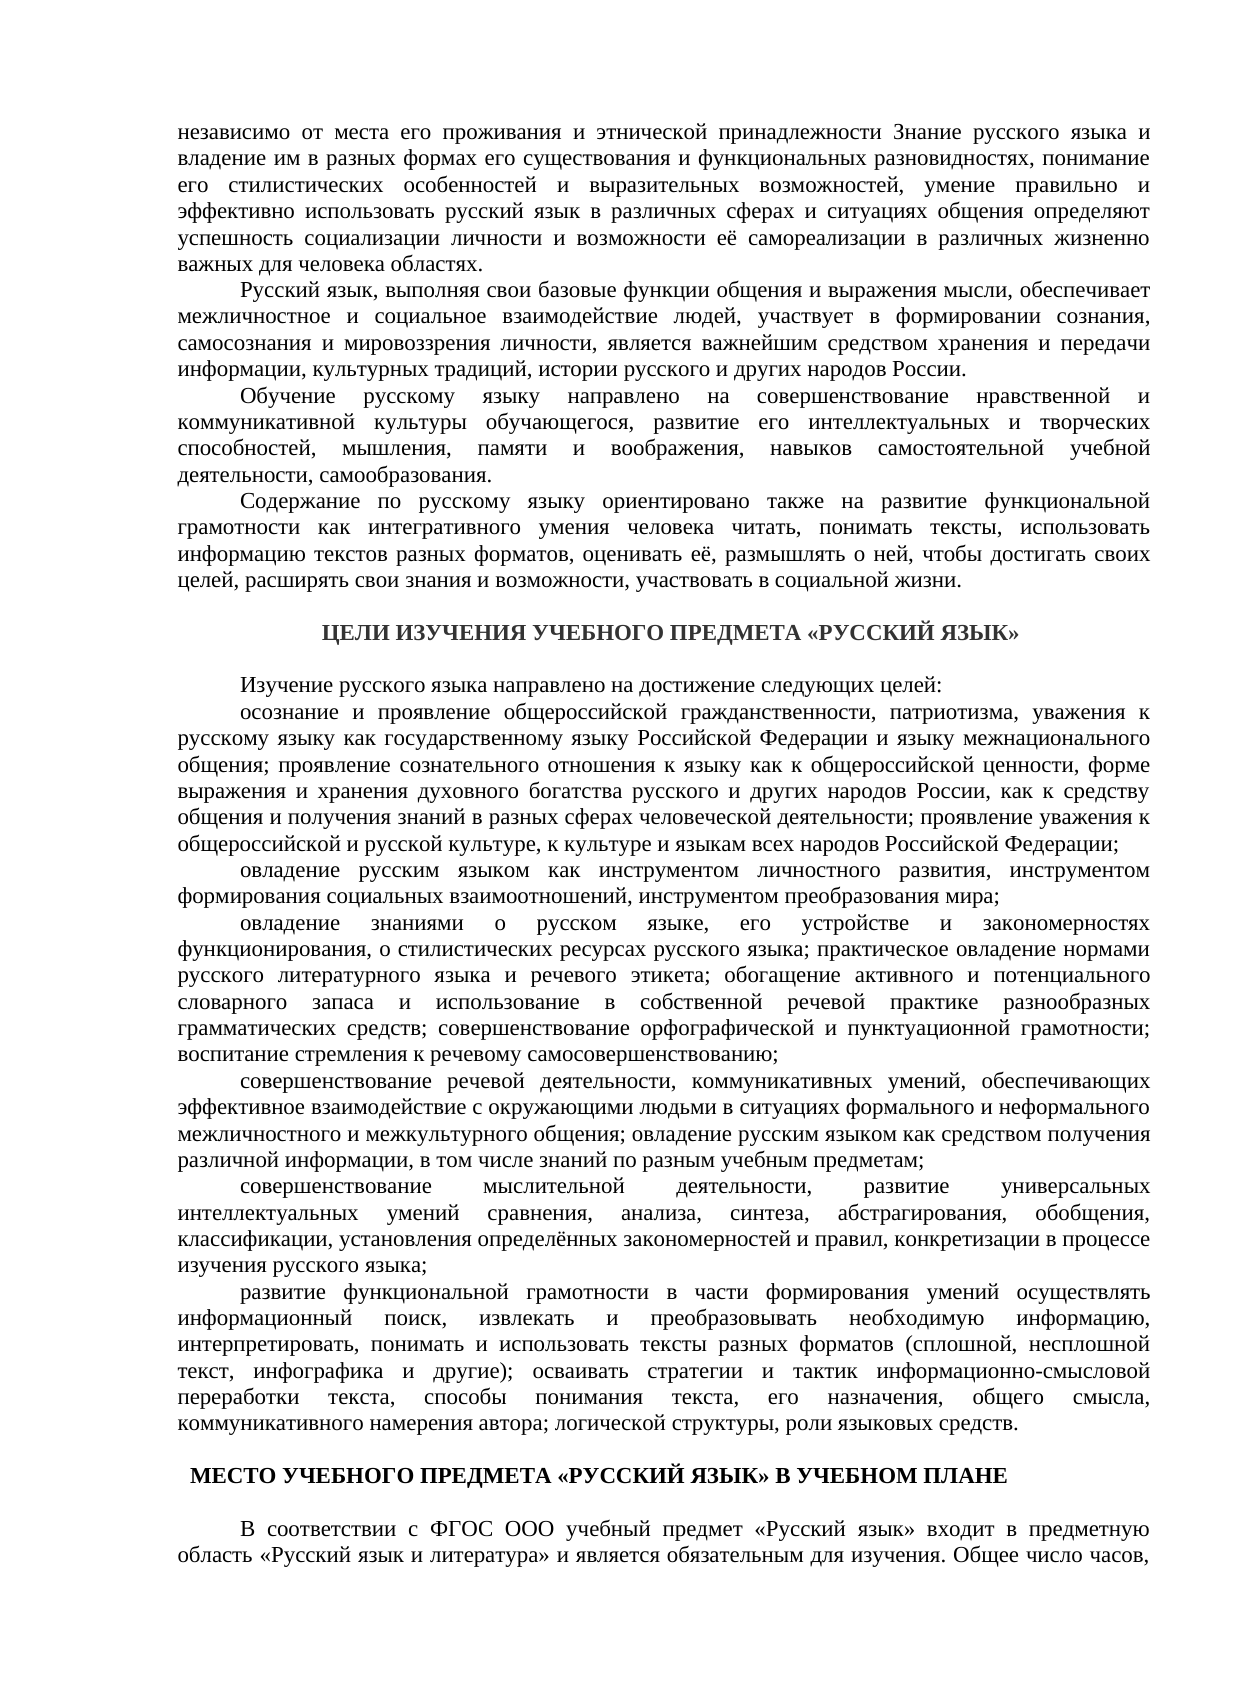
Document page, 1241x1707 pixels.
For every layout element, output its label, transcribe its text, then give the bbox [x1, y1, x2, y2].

text Обучение русскому языку направлено на совершенствование нравственной и коммуникативной культуры обучающегося, развитие его интеллектуальных и творческих способностей, мышления, памяти и воображения, навыков самостоятельной учебной деятельности, самообразования. [177, 382, 1152, 487]
text совершенствование мыслительной деятельности, развитие универсальных интеллектуальных умений сравнения, анализа, синтеза, абстрагирования, обобщения, классификации, установления определённых закономерностей и правил, конкретизации в процессе изучения русского языка; [177, 1172, 1152, 1278]
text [177, 118, 1152, 276]
text ЦЕЛИ ИЗУЧЕНИЯ УЧЕБНОГО ПРЕДМЕТА «РУССКИЙ ЯЗЫК» [190, 619, 1152, 645]
text осознание и проявление общероссийской гражданственности, патриотизма, уважения к русскому языку как государственному языку Российской Федерации и языку межнационального общения; проявление сознательного отношения к языку как к общероссийской ценности, форме выражения и хранения духовного богатства русского и других народов России, как к средству общения и получения знаний в разных сферах человеческой деятельности; проявление уважения к общероссийской и русской культуре, к культуре и языкам всех народов Российской Федерации; [177, 698, 1152, 856]
text МЕСТО УЧЕБНОГО ПРЕДМЕТА «РУССКИЙ ЯЗЫК» В УЧЕБНОМ ПЛАНЕ [190, 1462, 1152, 1488]
text Русский язык, выполняя свои базовые функции общения и выражения мысли, обеспечивает межличностное и социальное взаимодействие людей, участвует в формировании сознания, самосознания и мировоззрения личности, является важнейшим средством хранения и передачи информации, культурных традиций, истории русского и других народов России. [177, 276, 1152, 382]
text совершенствование речевой деятельности, коммуникативных умений, обеспечивающих эффективное взаимодействие с окружающими людьми в ситуациях формального и неформального межличностного и межкультурного общения; овладение русским языком как средством получения различной информации, в том числе знаний по разным учебным предметам; [177, 1067, 1152, 1172]
text овладение русским языком как инструментом личностного развития, инструментом формирования социальных взаимоотношений, инструментом преобразования мира; [177, 856, 1152, 909]
text развитие функциональной грамотности в части формирования умений осуществлять информационный поиск, извлекать и преобразовывать необходимую информацию, интерпретировать, понимать и использовать тексты разных форматов (сплошной, несплошной текст, инфографика и другие); осваивать стратегии и тактик информационно-смысловой переработки текста, способы понимания текста, его назначения, общего смысла, коммуникативного намерения автора; логической структуры, роли языковых средств. [177, 1278, 1152, 1436]
text овладение знаниями о русском языке, его устройстве и закономерностях функционирования, о стилистических ресурсах русского языка; практическое овладение нормами русского литературного языка и речевого этикета; обогащение активного и потенциального словарного запаса и использование в собственной речевой практике разнообразных грамматических средств; совершенствование орфографической и пунктуационной грамотности; воспитание стремления к речевому самосовершенствованию; [177, 909, 1152, 1067]
text Изучение русского языка направлено на достижение следующих целей: [177, 672, 1152, 698]
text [177, 1515, 1152, 1568]
text Содержание по русскому языку ориентировано также на развитие функциональной грамотности как интегративного умения человека читать, понимать тексты, использовать информацию текстов разных форматов, оценивать её, размышлять о ней, чтобы достигать своих целей, расширять свои знания и возможности, участвовать в социальной жизни. [177, 487, 1152, 592]
